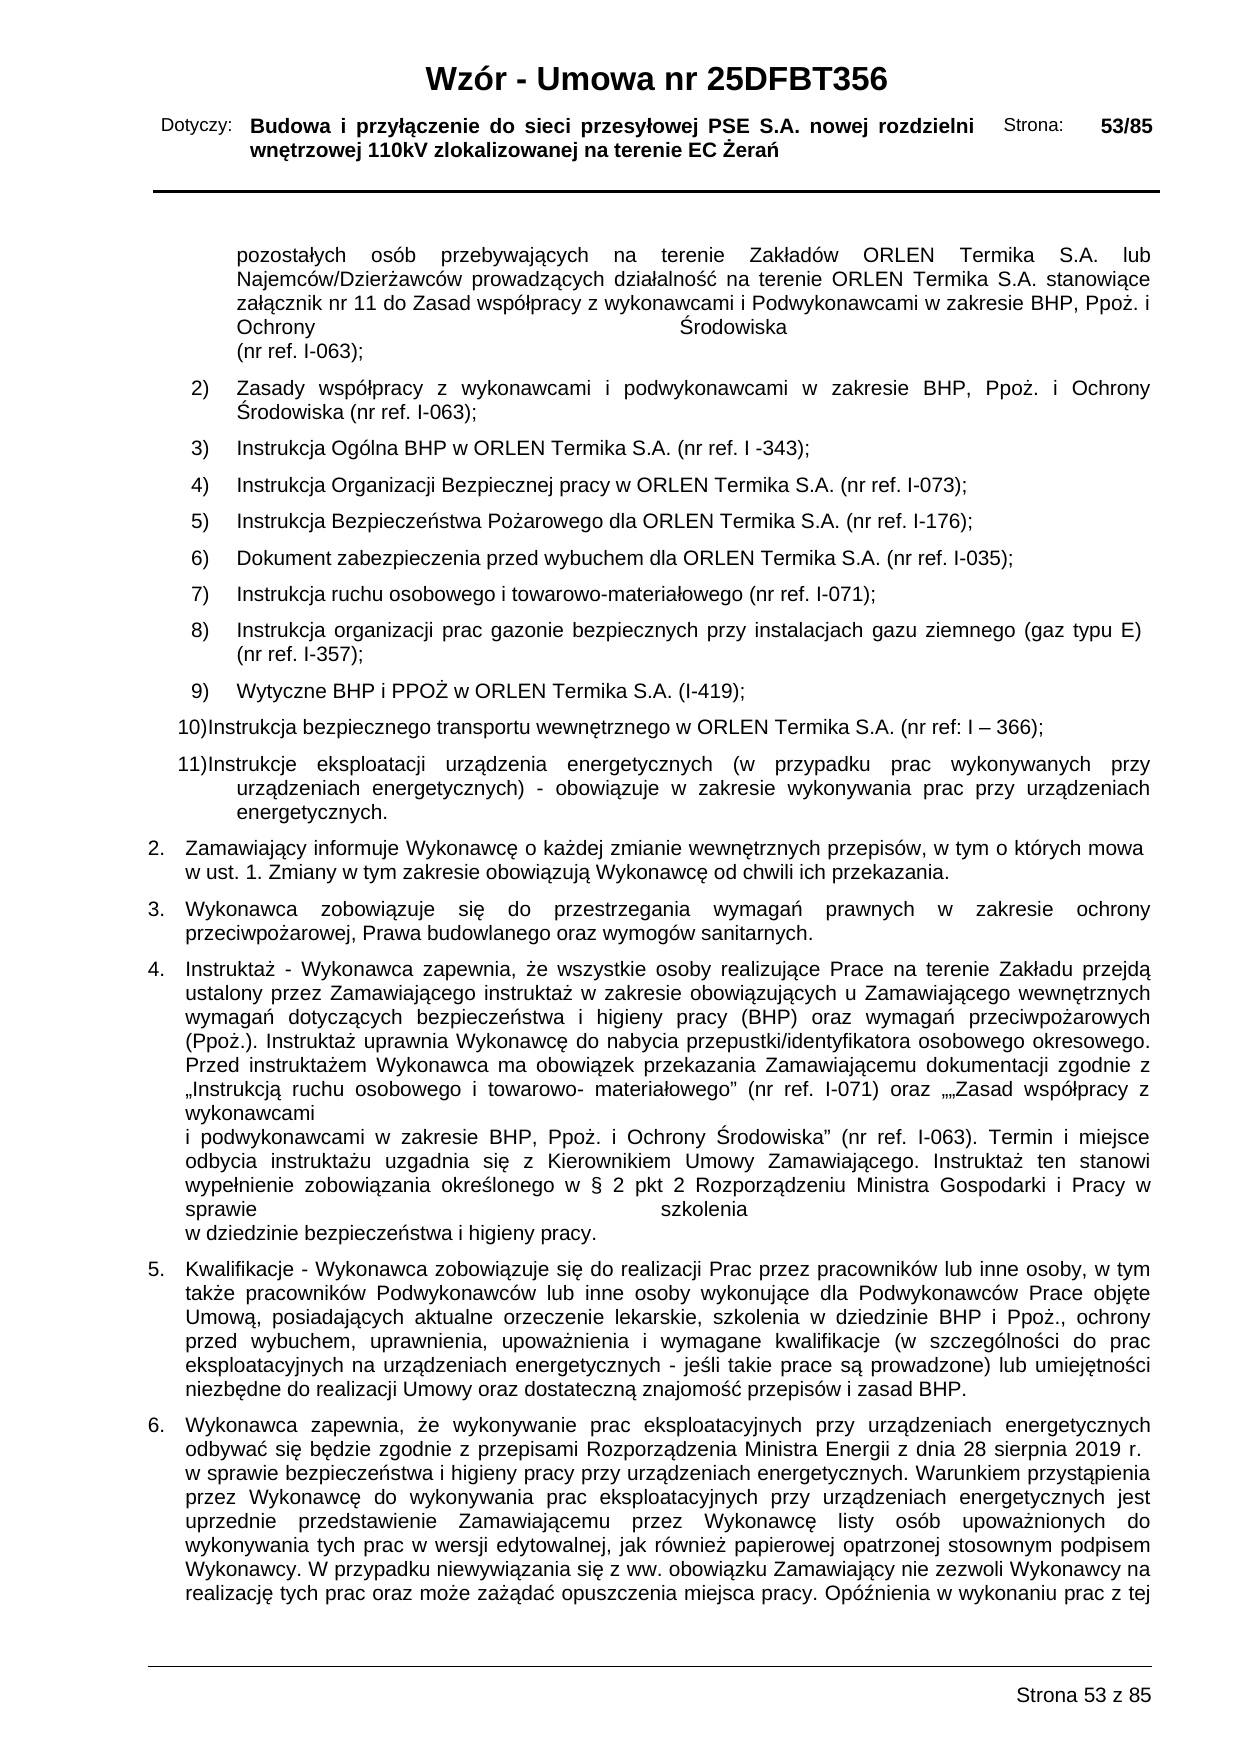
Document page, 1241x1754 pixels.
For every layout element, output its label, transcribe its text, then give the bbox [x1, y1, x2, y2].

list Wykonawca zobowiązuje się do przestrzegania wymagań prawnych w zakresie ochrony przeciwpożarowej, Prawa budowlanego oraz wymogów sanitarnych. [148, 896, 1152, 944]
list Instrukcje eksploatacji urządzenia energetycznych (w przypadku prac wykonywanych przy urządzeniach energetycznych) - obowiązuje w zakresie wykonywania prac przy urządzeniach energetycznych. [177, 752, 1152, 823]
list Instrukcja Ogólna BHP w ORLEN Termika S.A. (nr ref. I -343); [191, 436, 1152, 460]
list Dokument zabezpieczenia przed wybuchem dla ORLEN Termika S.A. (nr ref. I-035); [191, 545, 1152, 569]
list Instrukcja ruchu osobowego i towarowo-materiałowego (nr ref. I-071); [191, 582, 1152, 606]
list Zamawiający informuje Wykonawcę o każdej zmianie wewnętrznych przepisów, w tym o których mowa w ust. 1. Zmiany w tym zakresie obowiązują Wykonawcę od chwili ich przekazania. [148, 836, 1152, 884]
list Wytyczne BHP i PPOŻ w ORLEN Termika S.A. (I-419); [191, 679, 1152, 703]
list Instrukcja organizacji prac gazonie bezpiecznych przy instalacjach gazu ziemnego (gaz typu E) (nr ref. I-357); [191, 618, 1152, 666]
list Kwalifikacje - Wykonawca zobowiązuje się do realizacji Prac przez pracowników lub inne osoby, w tym także pracowników Podwykonawców lub inne osoby wykonujące dla Podwykonawców Prace objęte Umową, posiadających aktualne orzeczenie lekarskie, szkolenia w dziedzinie BHP i Ppoż., ochrony przed wybuchem, uprawnienia, upoważnienia i wymagane kwalifikacje (w szczególności do prac eksploatacyjnych na urządzeniach energetycznych - jeśli takie prace są prowadzone) lub umiejętności niezbędne do realizacji Umowy oraz dostateczną znajomość przepisów i zasad BHP. [148, 1257, 1152, 1401]
list Zasady współpracy z wykonawcami i podwykonawcami w zakresie BHP, Ppoż. i Ochrony Środowiska (nr ref. I-063); [191, 376, 1152, 423]
list Instruktaż - Wykonawca zapewnia, że wszystkie osoby realizujące Prace na terenie Zakładu przejdą ustalony przez Zamawiającego instruktaż w zakresie obowiązujących u Zamawiającego wewnętrznych wymagań dotyczących bezpieczeństwa i higieny pracy (BHP) oraz wymagań przeciwpożarowych (Ppoż.). Instruktaż uprawnia Wykonawcę do nabycia przepustki/identyfikatora osobowego okresowego. Przed instruktażem Wykonawca ma obowiązek przekazania Zamawiającemu dokumentacji zgodnie z „Instrukcją ruchu osobowego i towarowo- materiałowego” (nr ref. I-071) oraz „„Zasad współpracy z wykonawcami i podwykonawcami w zakresie BHP, Ppoż. i Ochrony Środowiska” (nr ref. I-063). Termin i miejsce odbycia instruktażu uzgadnia się z Kierownikiem Umowy Zamawiającego. Instruktaż ten stanowi wypełnienie zobowiązania określonego w § 2 pkt 2 Rozporządzeniu Ministra Gospodarki i Pracy w sprawie szkolenia w dziedzinie bezpieczeństwa i higieny pracy. [148, 957, 1152, 1244]
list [148, 1413, 1152, 1605]
list Instrukcja Bezpieczeństwa Pożarowego dla ORLEN Termika S.A. (nr ref. I-176); [191, 509, 1152, 533]
list Instrukcja Organizacji Bezpiecznej pracy w ORLEN Termika S.A. (nr ref. I-073); [191, 472, 1152, 496]
list Instrukcja bezpiecznego transportu wewnętrznego w ORLEN Termika S.A. (nr ref: I – 366); [177, 715, 1152, 739]
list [191, 243, 1152, 363]
